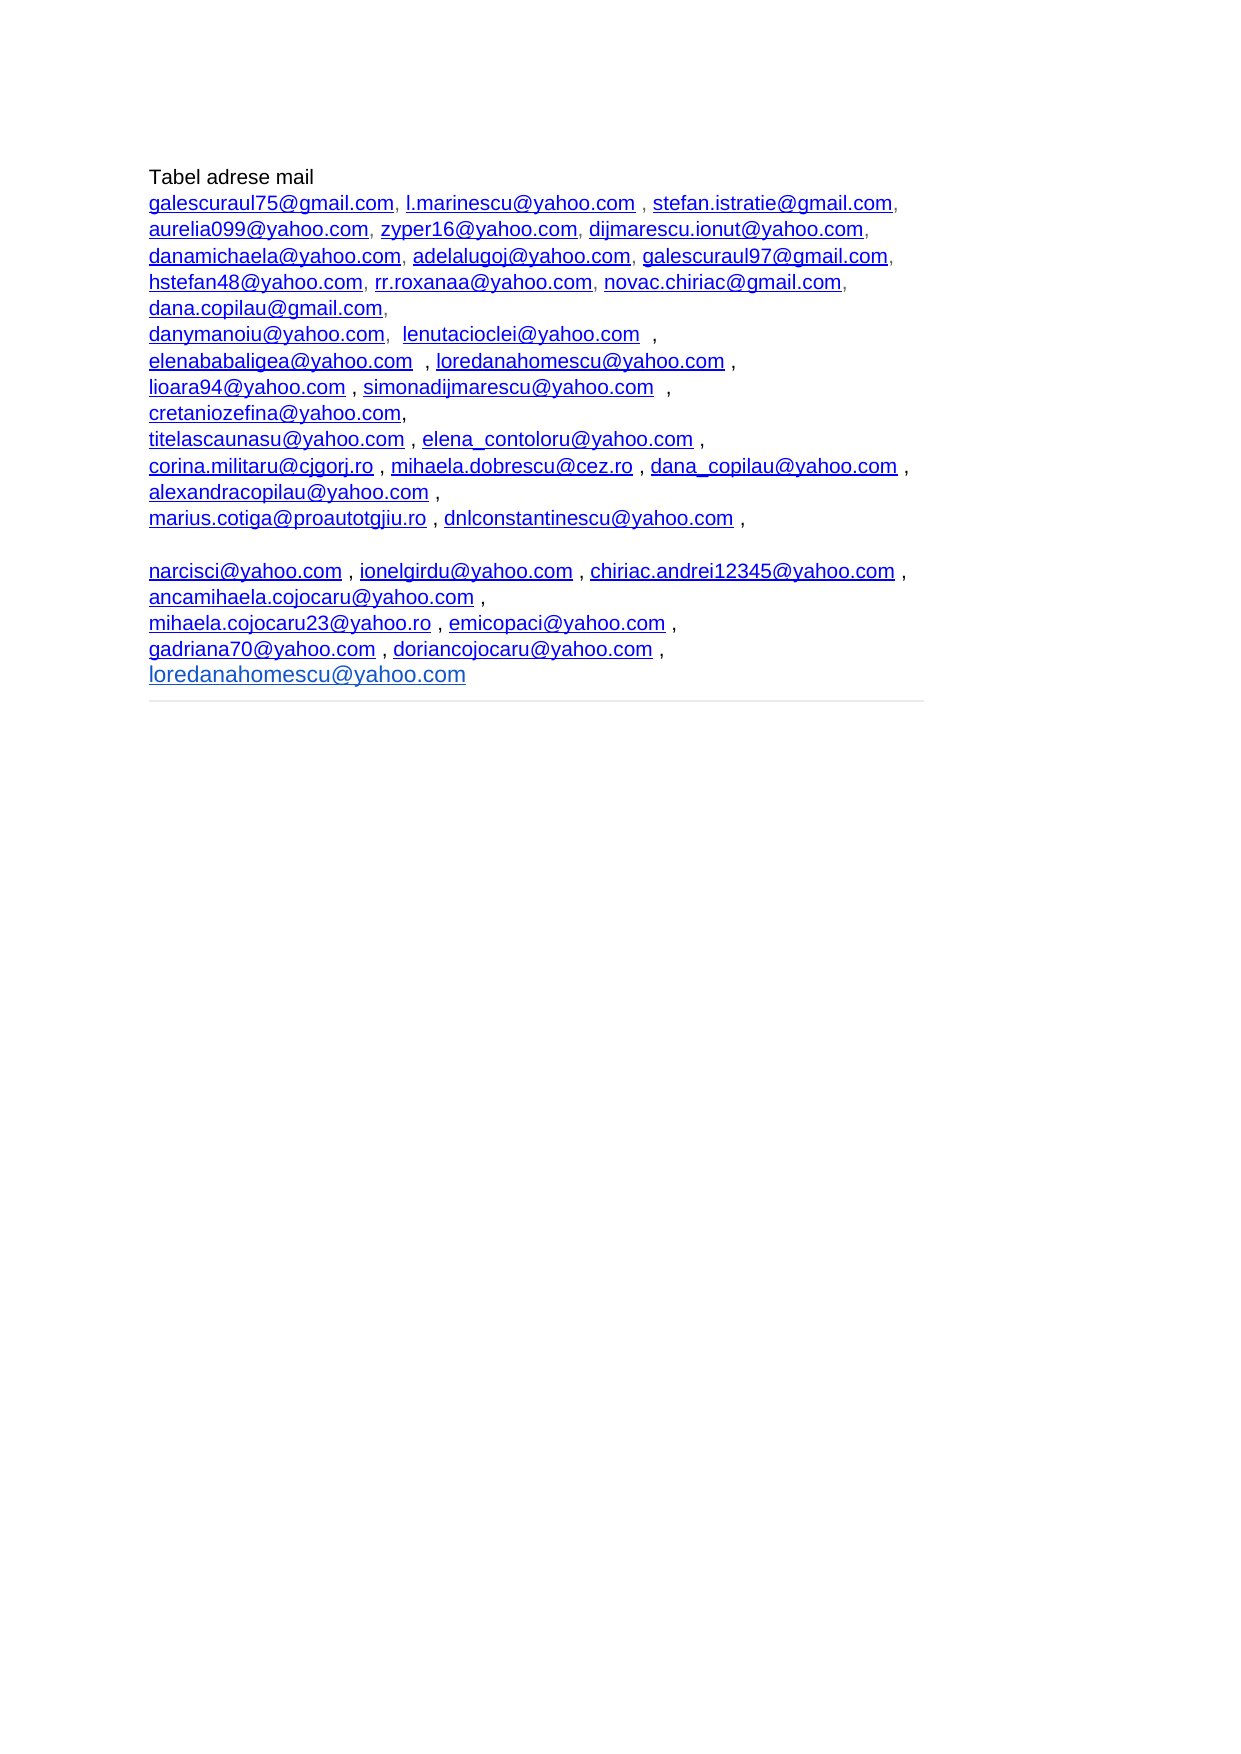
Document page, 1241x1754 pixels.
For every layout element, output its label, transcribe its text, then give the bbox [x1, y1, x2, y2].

table_header Tabel adrese mail galescuraul75@gmail.com, l.marinescu@yahoo.com , stefan.istratie@gmail.com, aurelia099@yahoo.com, zyper16@yahoo.com, dijmarescu.ionut@yahoo.com, danamichaela@yahoo.com, adelalugoj@yahoo.com, galescuraul97@gmail.com, hstefan48@yahoo.com, rr.roxanaa@yahoo.com, novac.chiriac@gmail.com, dana.copilau@gmail.com, danymanoiu@yahoo.com, lenutacioclei@yahoo.com , elenababaligea@yahoo.com , loredanahomescu@yahoo.com , lioara94@yahoo.com , simonadijmarescu@yahoo.com , cretaniozefina@yahoo.com, titelascaunasu@yahoo.com , elena_contoloru@yahoo.com , corina.militaru@cjgorj.ro , mihaela.dobrescu@cez.ro , dana_copilau@yahoo.com , alexandracopilau@yahoo.com , marius.cotiga@proautotgjiu.ro , dnlconstantinescu@yahoo.com , narcisci@yahoo.com , ionelgirdu@yahoo.com , chiriac.andrei12345@yahoo.com , ancamihaela.cojocaru@yahoo.com , mihaela.cojocaru23@yahoo.ro , emicopaci@yahoo.com , gadriana70@yahoo.com , doriancojocaru@yahoo.com , loredanahomescu@yahoo.com [149, 150, 922, 700]
